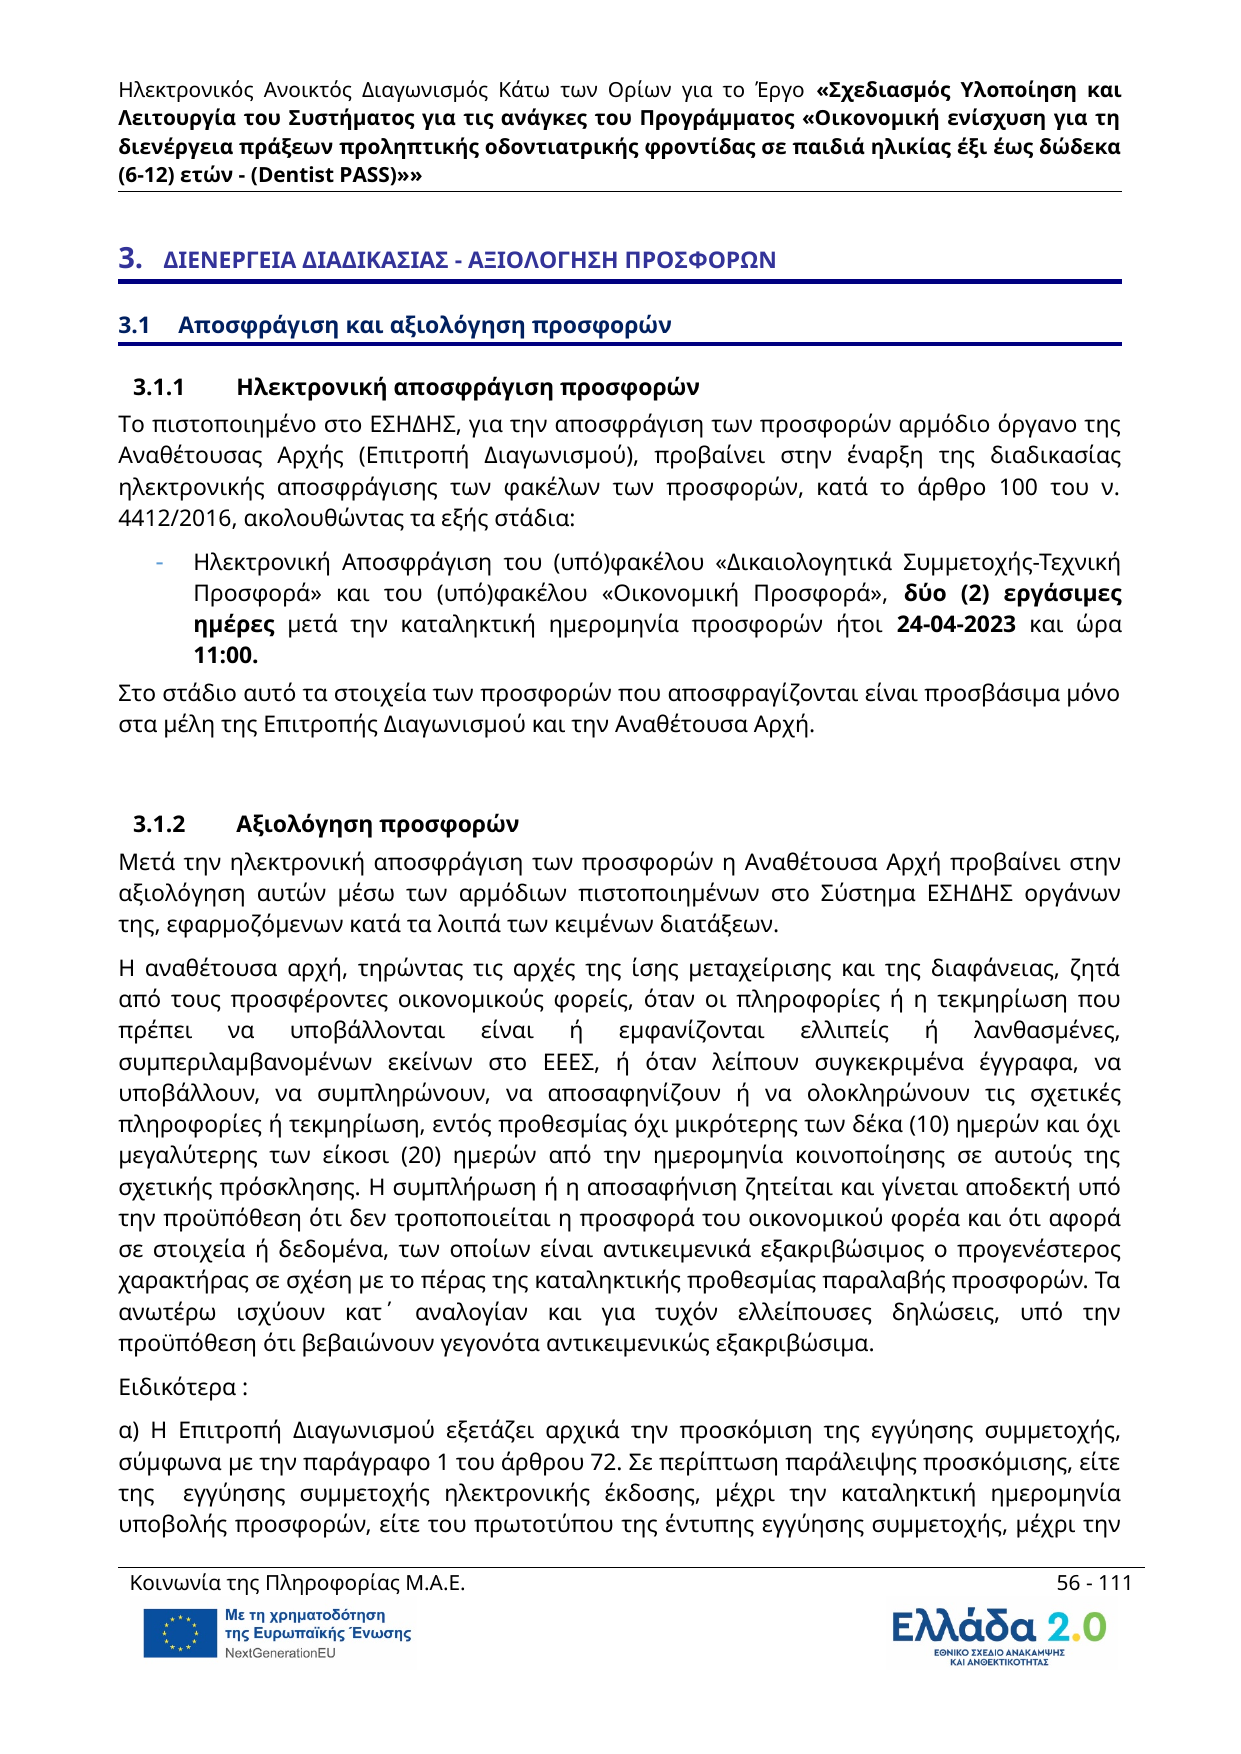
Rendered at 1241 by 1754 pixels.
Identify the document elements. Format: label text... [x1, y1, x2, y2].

text Μετά την ηλεκτρονική αποσφράγιση των προσφορών η Αναθέτουσα Αρχή προβαίνει στην αξιολόγηση αυτών μέσω των αρμόδιων πιστοποιημένων στο Σύστημα ΕΣΗΔΗΣ οργάνων της, εφαρμοζόμενων κατά τα λοιπά των κειμένων διατάξεων. [118, 846, 1122, 939]
subtitle Αποσφράγιση και αξιολόγηση προσφορών [118, 309, 1122, 342]
text Στο στάδιο αυτό τα στοιχεία των προσφορών που αποσφραγίζονται είναι προσβάσιμα μόνο στα μέλη της Επιτροπής Διαγωνισμού και την Αναθέτουσα Αρχή. [118, 677, 1122, 739]
list Ηλεκτρονική Αποσφράγιση του (υπό)φακέλου «Δικαιολογητικά Συμμετοχής-Τεχνική Προσφορά» και του (υπό)φακέλου «Οικονομική Προσφορά», δύο (2) εργάσιμες ημέρες μετά την καταληκτική ημερομηνία προσφορών ήτοι 24-04-2023 και ώρα 11:00. [156, 546, 1122, 671]
subtitle Ηλεκτρονική αποσφράγιση προσφορών [133, 371, 1122, 402]
subtitle ΔΙΕΝΕΡΓΕΙΑ ΔΙΑΔΙΚΑΣΙΑΣ - ΑΞΙΟΛΟΓΗΣΗ ΠΡΟΣΦΟΡΩΝ [118, 238, 1122, 279]
subtitle Αξιολόγηση προσφορών [133, 808, 1122, 839]
text Το πιστοποιημένο στο ΕΣΗΔΗΣ, για την αποσφράγιση των προσφορών αρμόδιο όργανο της Αναθέτουσας Αρχής (Επιτροπή Διαγωνισμού), προβαίνει στην έναρξη της διαδικασίας ηλεκτρονικής αποσφράγισης των φακέλων των προσφορών, κατά το άρθρο 100 του ν. 4412/2016, ακολουθώντας τα εξής στάδια: [118, 408, 1122, 533]
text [118, 1414, 1122, 1539]
text Ειδικότερα : [118, 1371, 1122, 1402]
text Η αναθέτουσα αρχή, τηρώντας τις αρχές της ίσης μεταχείρισης και της διαφάνειας, ζητά από τους προσφέροντες οικονομικούς φορείς, όταν οι πληροφορίες ή η τεκμηρίωση που πρέπει να υποβάλλονται είναι ή εμφανίζονται ελλιπείς ή λανθασμένες, συμπεριλαμβανομένων εκείνων στο ΕΕΕΣ, ή όταν λείπουν συγκεκριμένα έγγραφα, να υποβάλλουν, να συμπληρώνουν, να αποσαφηνίζουν ή να ολοκληρώνουν τις σχετικές πληροφορίες ή τεκμηρίωση, εντός προθεσμίας όχι μικρότερης των δέκα (10) ημερών και όχι μεγαλύτερης των είκοσι (20) ημερών από την ημερομηνία κοινοποίησης σε αυτούς της σχετικής πρόσκλησης. Η συμπλήρωση ή η αποσαφήνιση ζητείται και γίνεται αποδεκτή υπό την προϋπόθεση ότι δεν τροποποιείται η προσφορά του οικονομικού φορέα και ότι αφορά σε στοιχεία ή δεδομένα, των οποίων είναι αντικειμενικά εξακριβώσιμος ο προγενέστερος χαρακτήρας σε σχέση με το πέρας της καταληκτικής προθεσμίας παραλαβής προσφορών. Τα ανωτέρω ισχύουν κατ΄ αναλογίαν και για τυχόν ελλείπουσες δηλώσεις, υπό την προϋπόθεση ότι βεβαιώνουν γεγονότα αντικειμενικώς εξακριβώσιμα. [118, 952, 1122, 1358]
